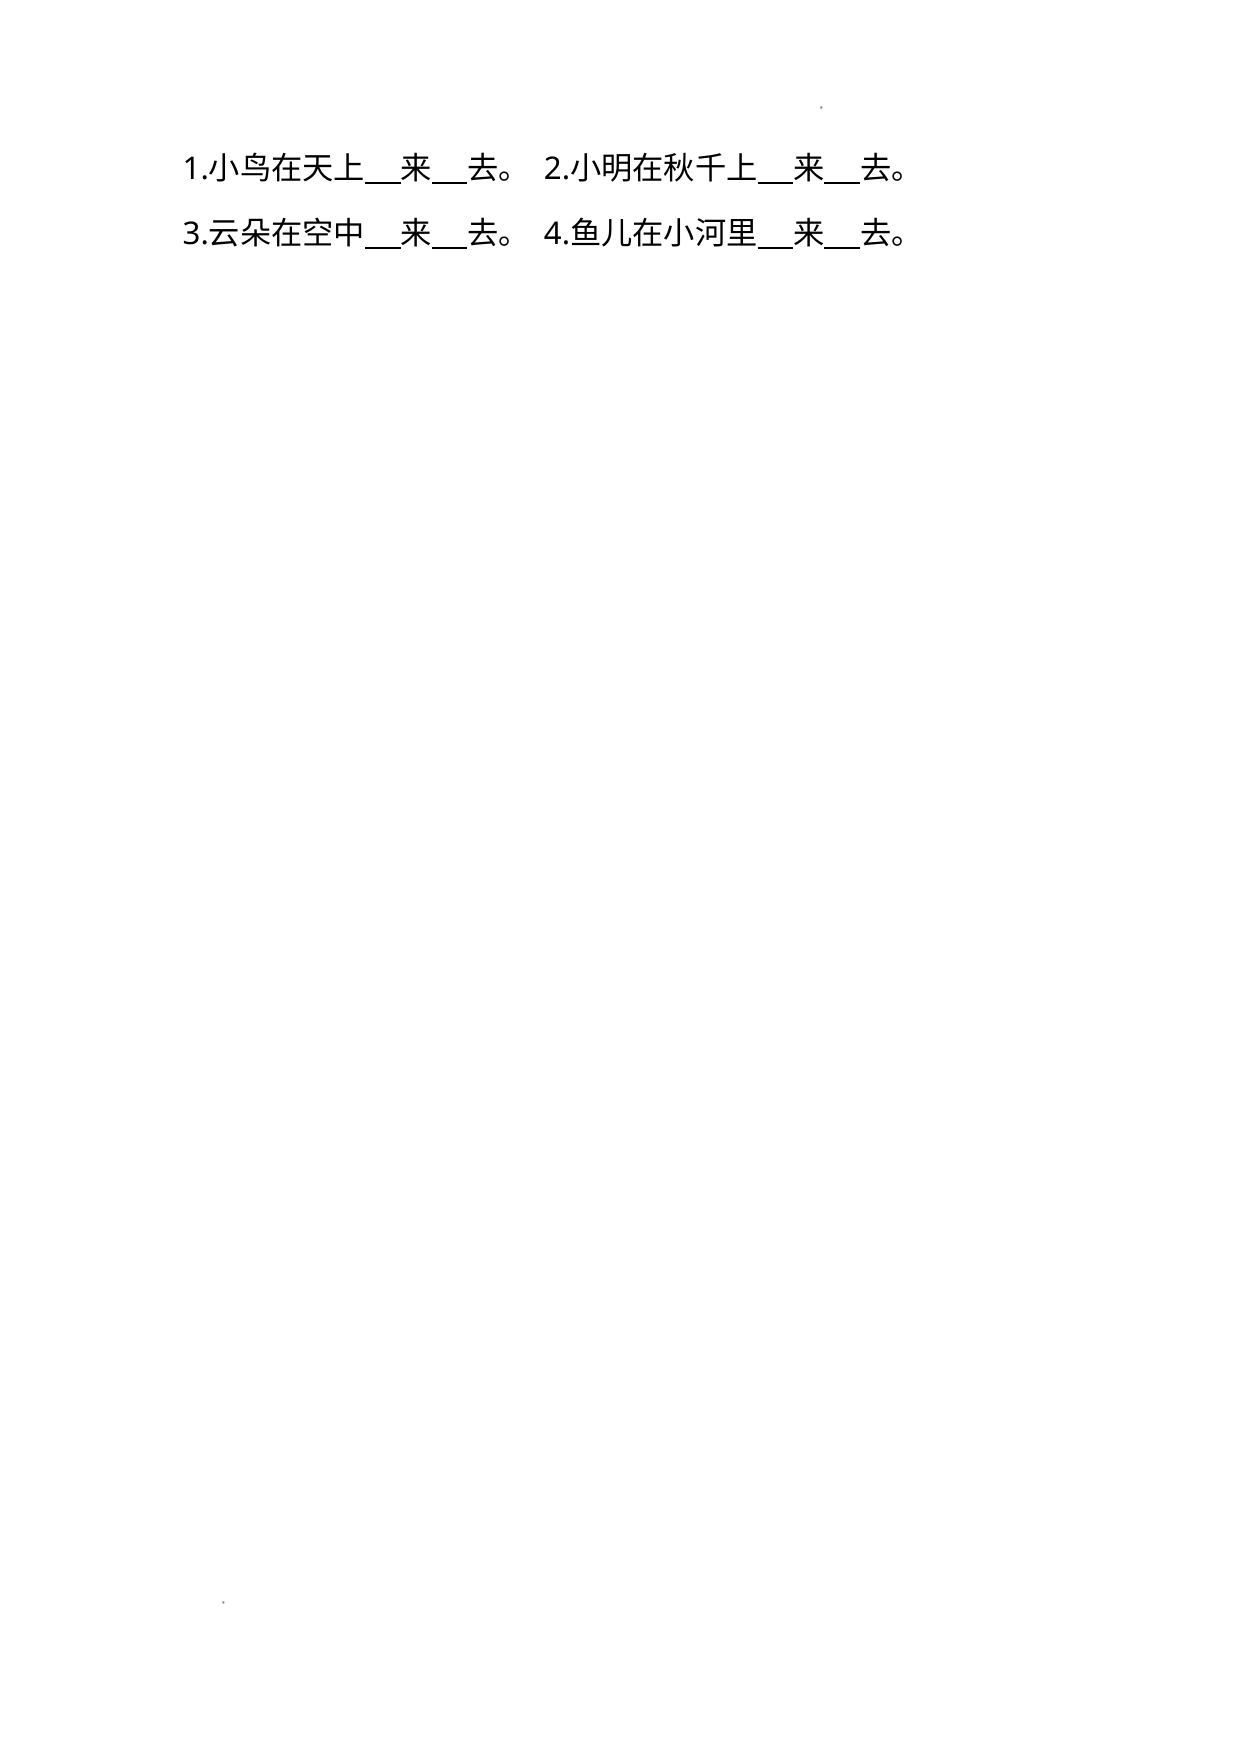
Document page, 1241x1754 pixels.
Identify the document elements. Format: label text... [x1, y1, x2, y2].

text 1.小鸟在天上 来 去。 2.小明在秋千上 来 去。 [89, 133, 1152, 198]
text 3.云朵在空中 来 去。 4.鱼儿在小河里 来 去。 [89, 198, 1152, 263]
